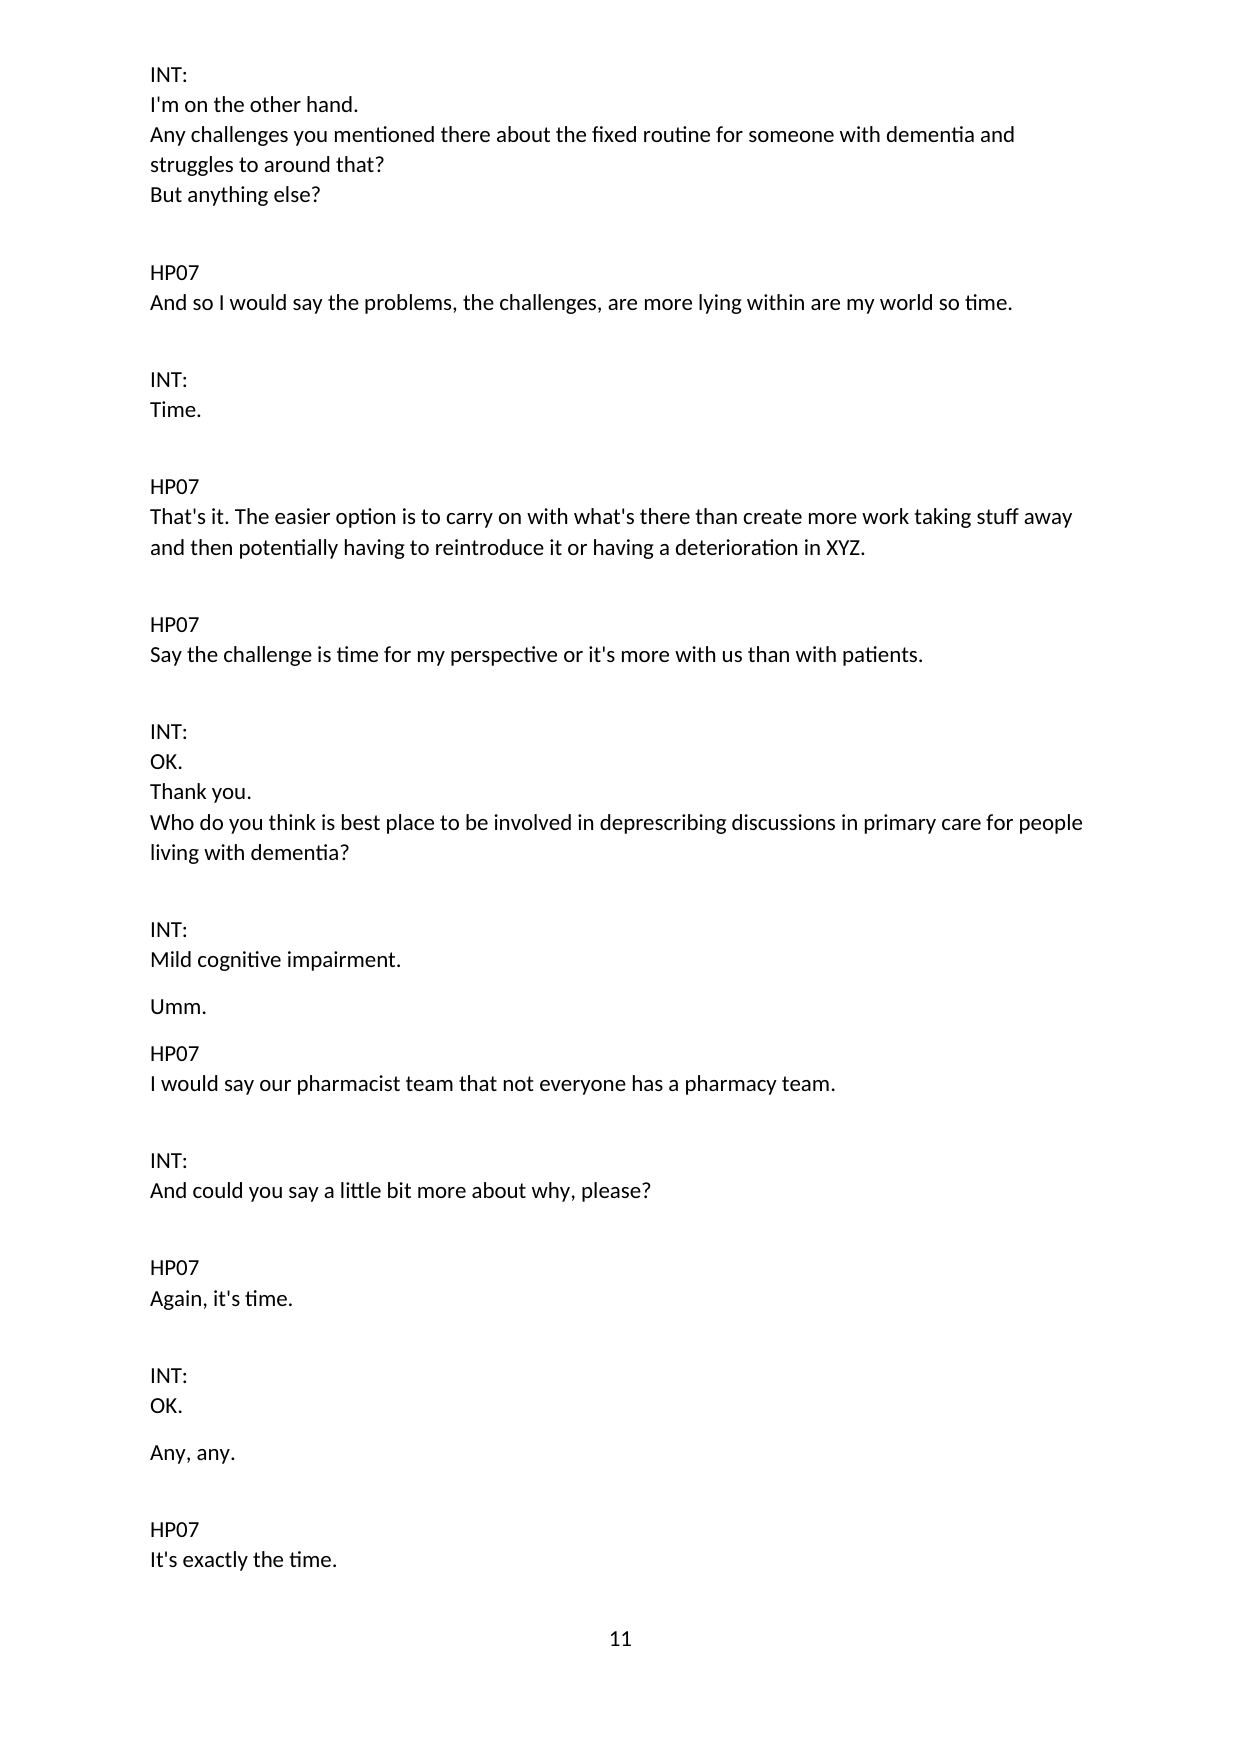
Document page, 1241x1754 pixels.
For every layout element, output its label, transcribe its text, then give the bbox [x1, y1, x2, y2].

text HP07 That's it. The easier option is to carry on with what's there than create more work taking stuff away and then potentially having to reintroduce it or having a deterioration in XYZ. [150, 442, 1090, 561]
text Any, any. [150, 1438, 1090, 1466]
text INT: OK. Thank you. Who do you think is best place to be involved in deprescribing discussions in primary care for people living with dementia? [150, 687, 1090, 866]
text HP07 Again, it's time. [150, 1223, 1090, 1312]
text INT: Time. [150, 335, 1090, 423]
text INT: And could you say a little bit more about why, please? [150, 1116, 1090, 1204]
text HP07 I would say our pharmacist team that not everyone has a pharmacy team. [150, 1039, 1090, 1097]
text Umm. [150, 992, 1090, 1020]
text INT: Mild cognitive impairment. [150, 885, 1090, 973]
text HP07 Say the challenge is time for my perspective or it's more with us than with patients. [150, 579, 1090, 668]
text INT: I'm on the other hand. Any challenges you mentioned there about the fixed routine for someone with dementia and struggles to around that? But anything else? [150, 29, 1090, 209]
text INT: OK. [150, 1331, 1090, 1419]
text HP07 It's exactly the time. [150, 1485, 1090, 1573]
text HP07 And so I would say the problems, the challenges, are more lying within are my world so time. [150, 227, 1090, 316]
